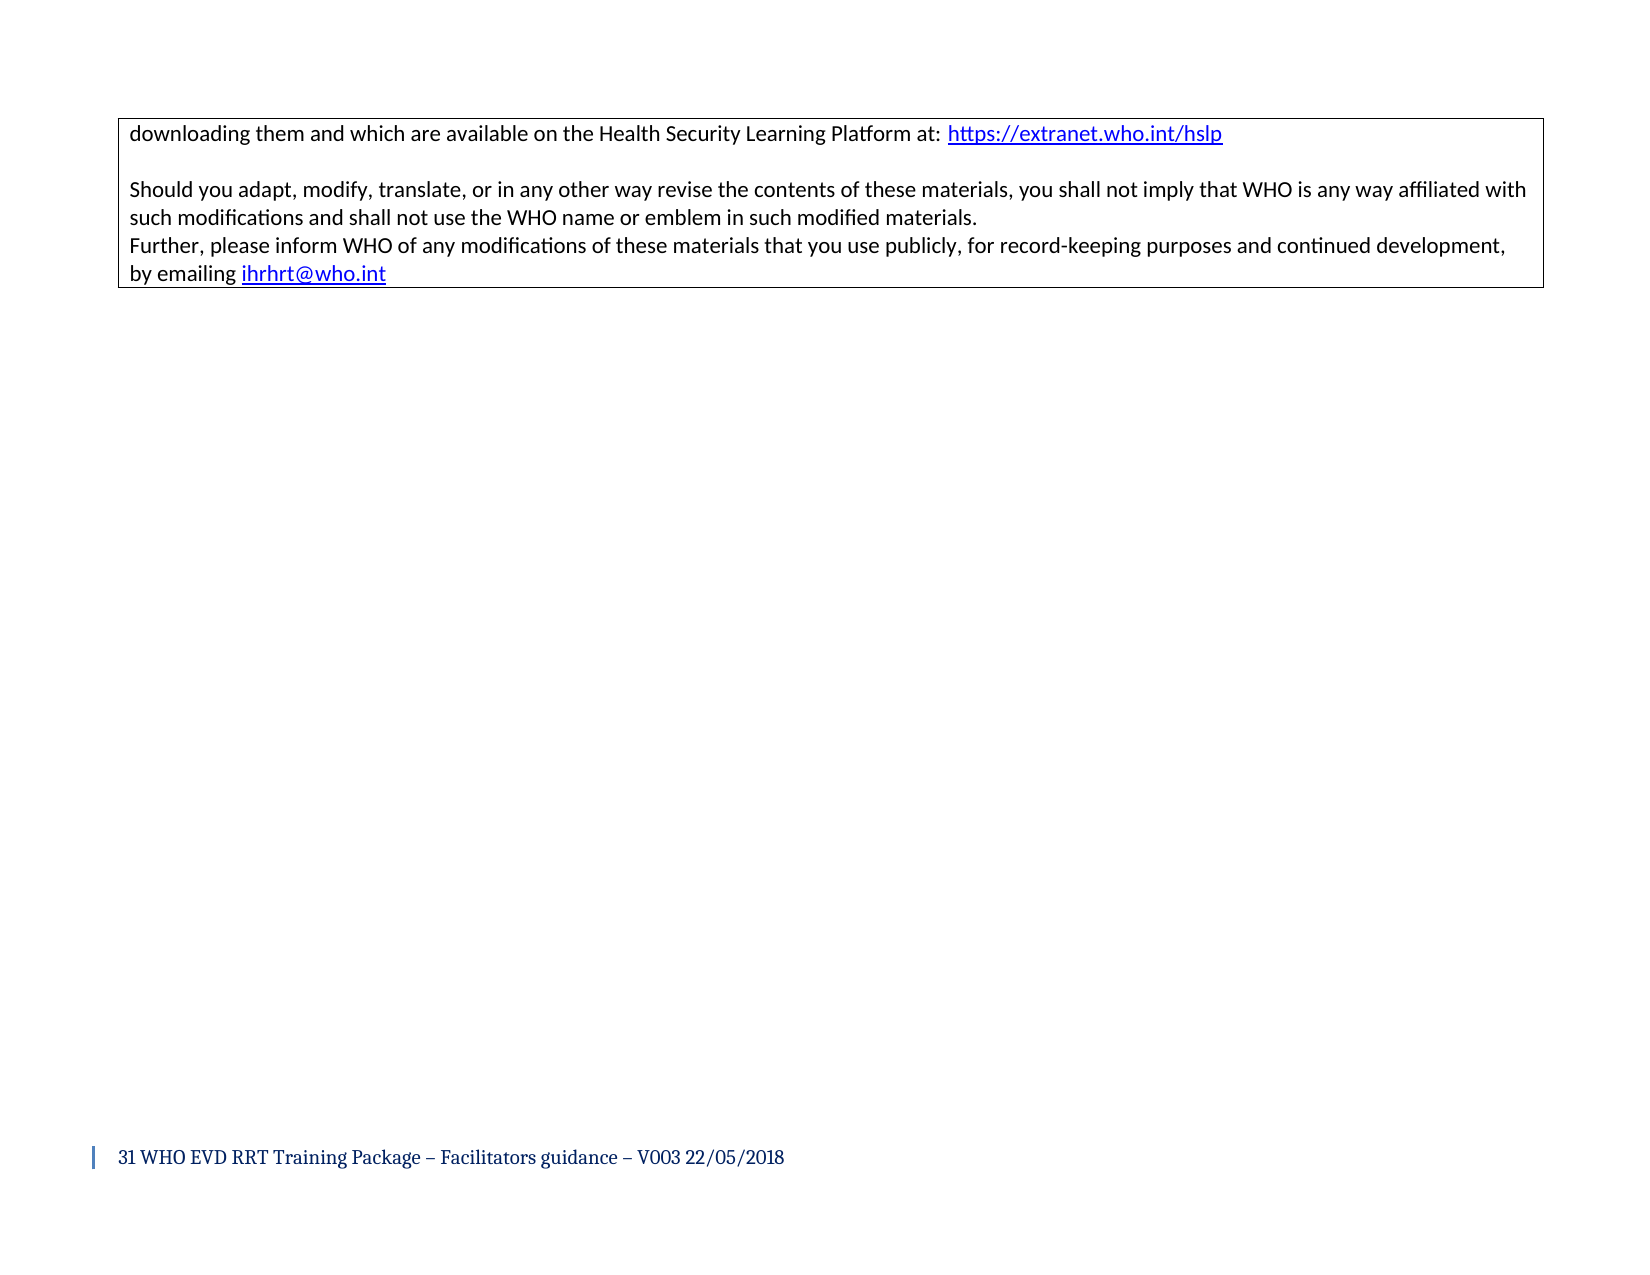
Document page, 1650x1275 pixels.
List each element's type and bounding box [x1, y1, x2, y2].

table_header [119, 119, 1543, 287]
